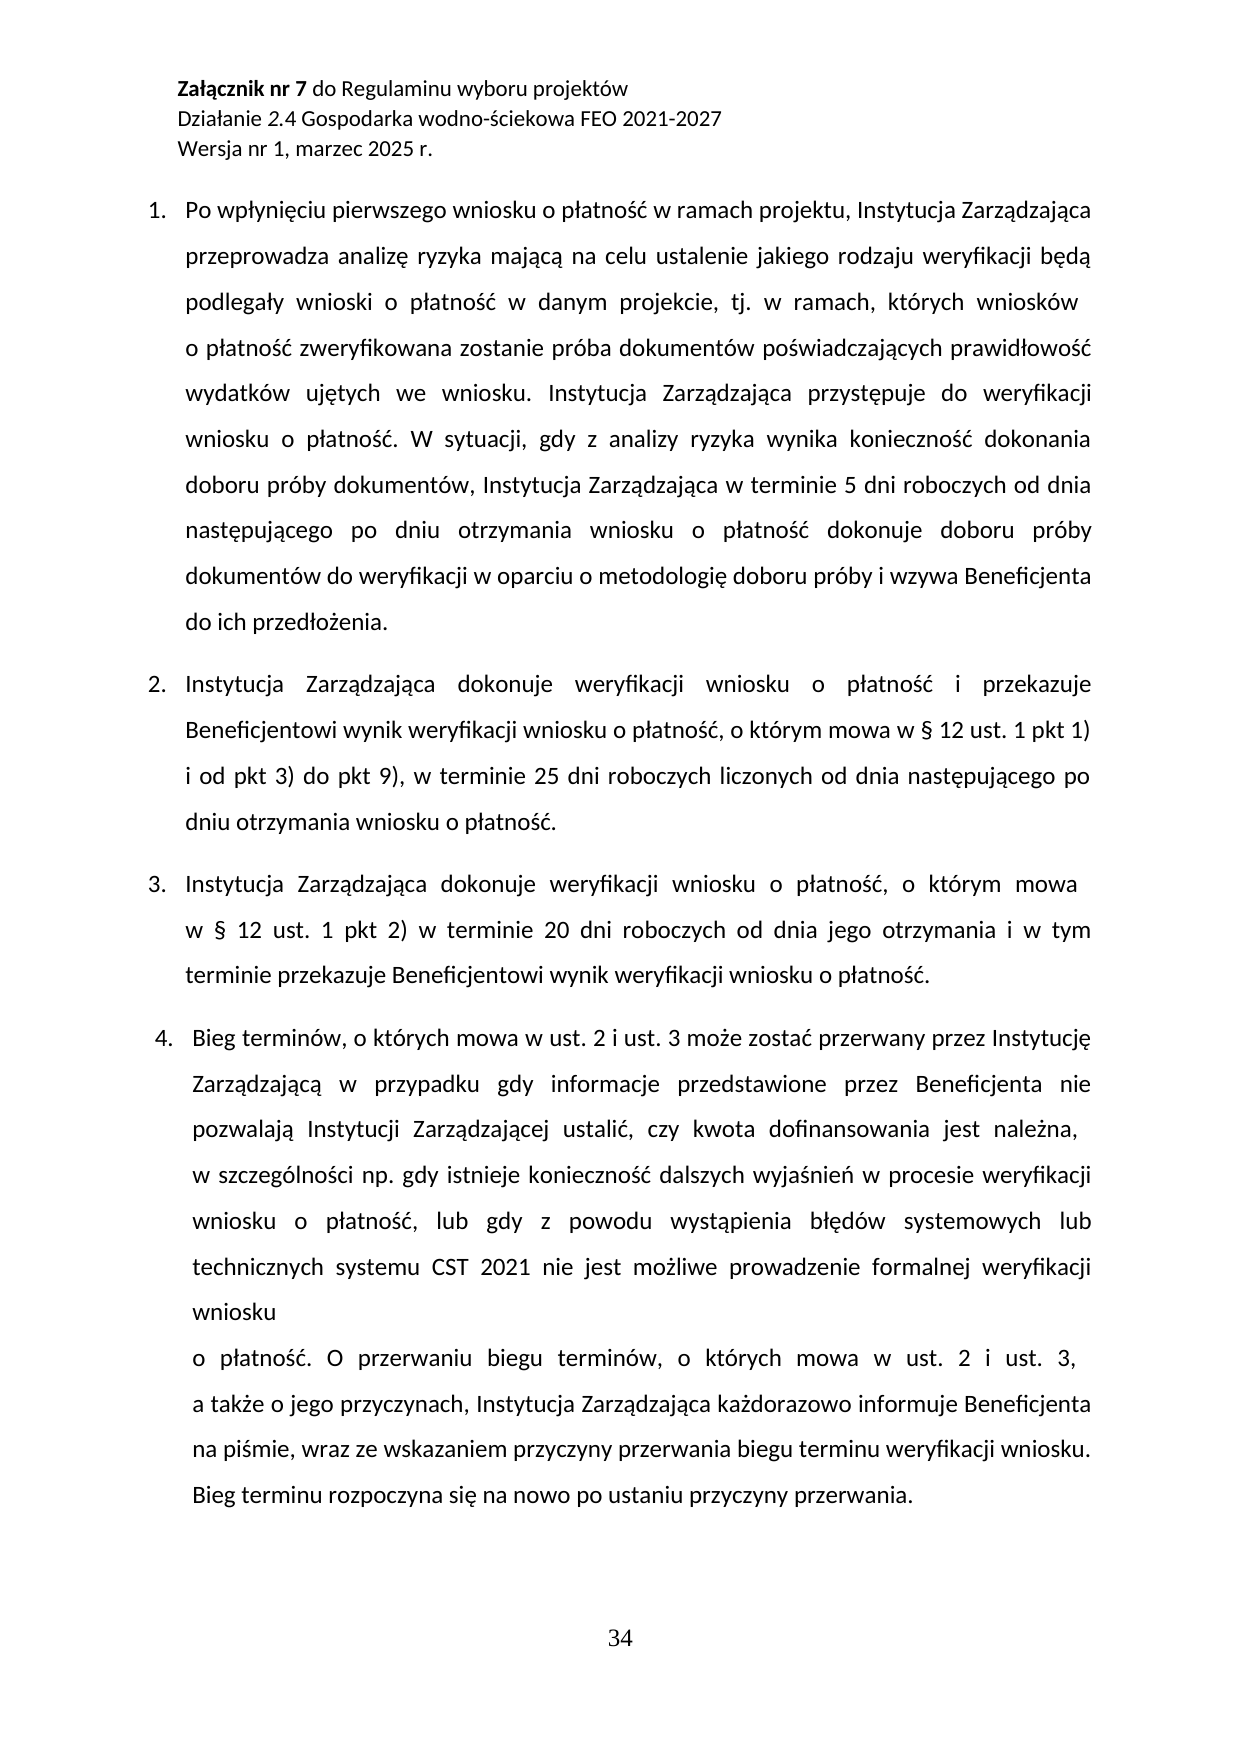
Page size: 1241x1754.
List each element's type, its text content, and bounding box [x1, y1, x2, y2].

list Instytucja Zarządzająca dokonuje weryfikacji wniosku o płatność i przekazuje Beneficjentowi wynik weryfikacji wniosku o płatność, o którym mowa w § 12 ust. 1 pkt 1) i od pkt 3) do pkt 9), w terminie 25 dni roboczych liczonych od dnia następującego po dniu otrzymania wniosku o płatność. [148, 668, 1093, 836]
list Po wpłynięciu pierwszego wniosku o płatność w ramach projektu, Instytucja Zarządzająca przeprowadza analizę ryzyka mającą na celu ustalenie jakiego rodzaju weryfikacji będą podlegały wnioski o płatność w danym projekcie, tj. w ramach, których wniosków o płatność zweryfikowana zostanie próba dokumentów poświadczających prawidłowość wydatków ujętych we wniosku. Instytucja Zarządzająca przystępuje do weryfikacji wniosku o płatność. W sytuacji, gdy z analizy ryzyka wynika konieczność dokonania doboru próby dokumentów, Instytucja Zarządzająca w terminie 5 dni roboczych od dnia następującego po dniu otrzymania wniosku o płatność dokonuje doboru próby dokumentów do weryfikacji w oparciu o metodologię doboru próby i wzywa Beneficjenta do ich przedłożenia. [148, 194, 1093, 637]
list Bieg terminów, o których mowa w ust. 2 i ust. 3 może zostać przerwany przez Instytucję Zarządzającą w przypadku gdy informacje przedstawione przez Beneficjenta nie pozwalają Instytucji Zarządzającej ustalić, czy kwota dofinansowania jest należna, w szczególności np. gdy istnieje konieczność dalszych wyjaśnień w procesie weryfikacji wniosku o płatność, lub gdy z powodu wystąpienia błędów systemowych lub technicznych systemu CST 2021 nie jest możliwe prowadzenie formalnej weryfikacji wniosku o płatność. O przerwaniu biegu terminów, o których mowa w ust. 2 i ust. 3, a także o jego przyczynach, Instytucja Zarządzająca każdorazowo informuje Beneficjenta na piśmie, wraz ze wskazaniem przyczyny przerwania biegu terminu weryfikacji wniosku. Bieg terminu rozpoczyna się na nowo po ustaniu przyczyny przerwania. [154, 1022, 1093, 1510]
list Instytucja Zarządzająca dokonuje weryfikacji wniosku o płatność, o którym mowa w § 12 ust. 1 pkt 2) w terminie 20 dni roboczych od dnia jego otrzymania i w tym terminie przekazuje Beneficjentowi wynik weryfikacji wniosku o płatność. [148, 868, 1093, 990]
